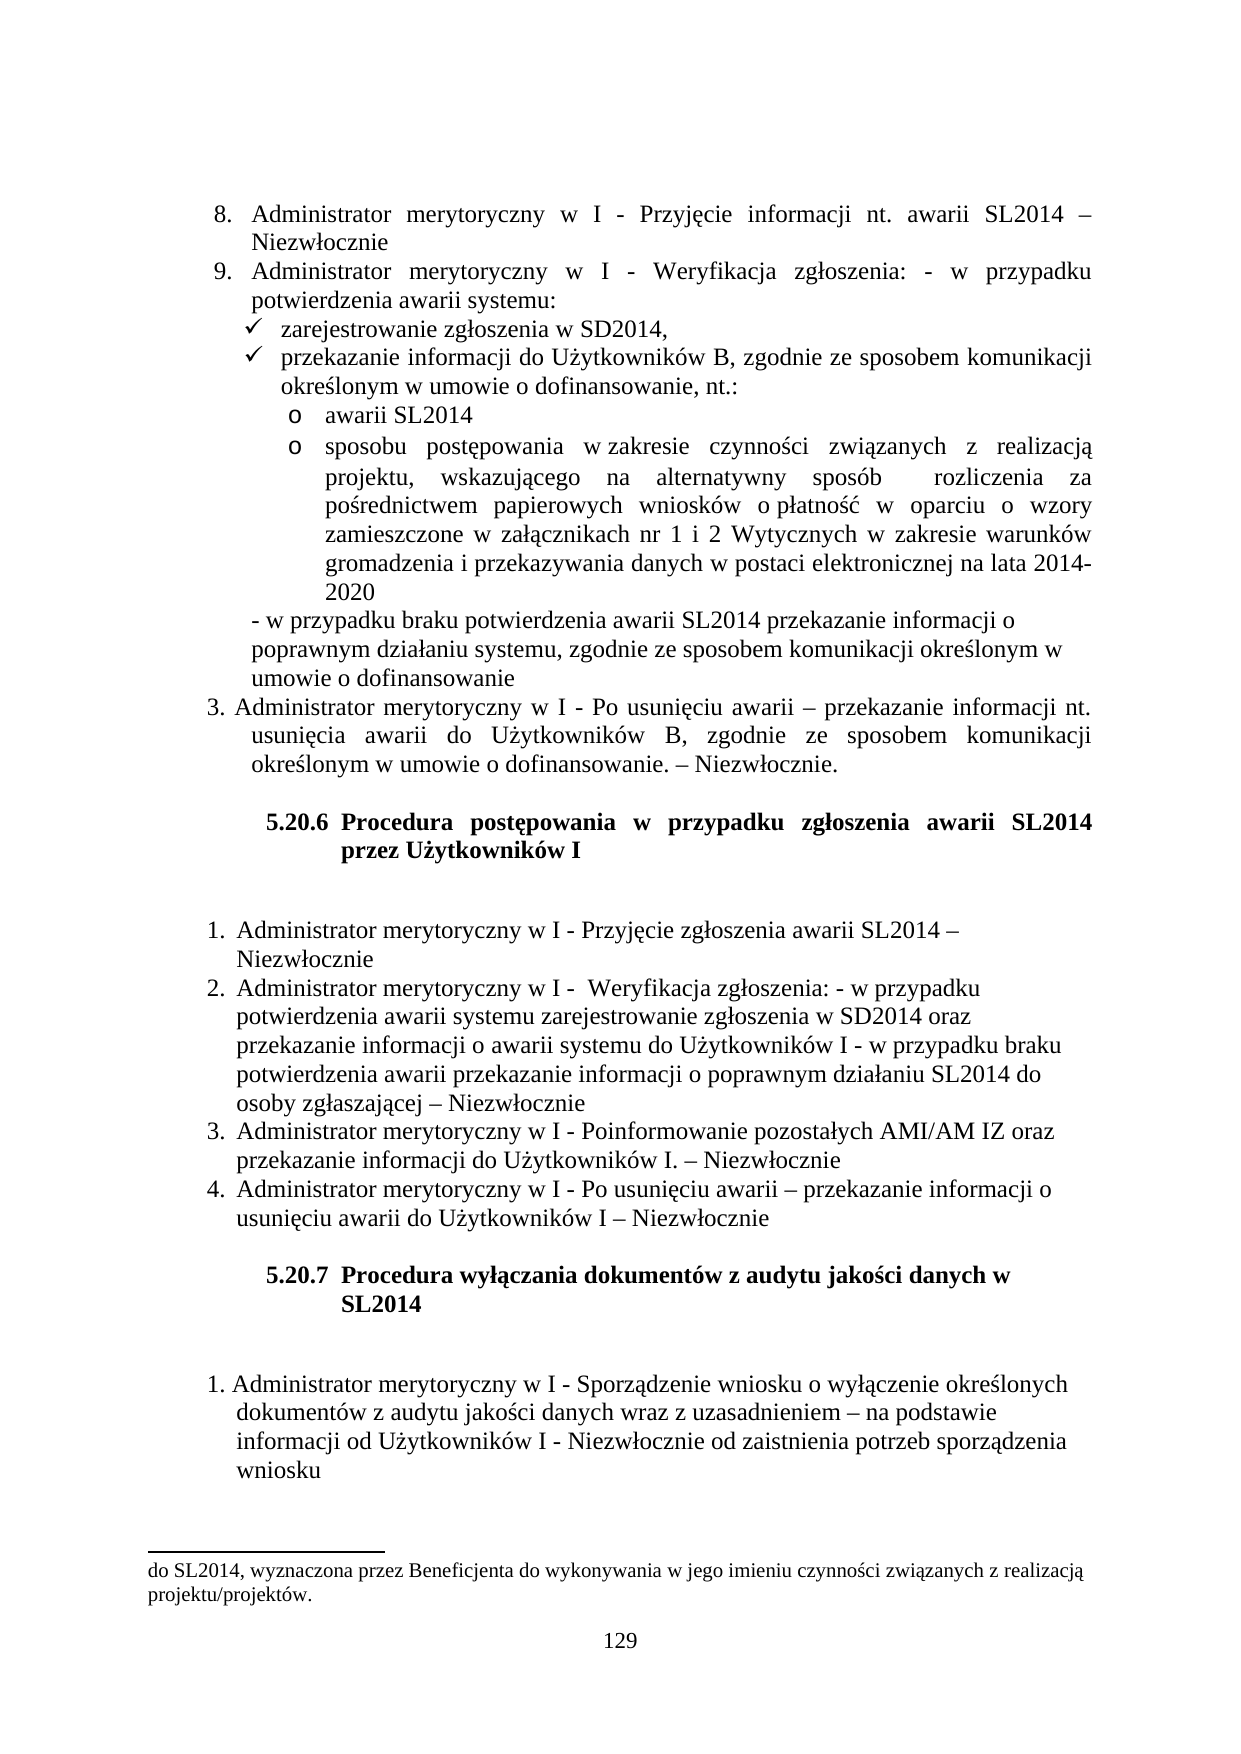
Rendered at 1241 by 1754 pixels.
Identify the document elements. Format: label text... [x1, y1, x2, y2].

list Administrator merytoryczny w I - Weryfikacja zgłoszenia: - w przypadku potwierdzenia awarii systemu zarejestrowanie zgłoszenia w SD2014 oraz przekazanie informacji o awarii systemu do Użytkowników I - w przypadku braku potwierdzenia awarii przekazanie informacji o poprawnym działaniu SL2014 do osoby zgłaszającej – Niezwłocznie [207, 973, 1093, 1116]
list Administrator merytoryczny w I - Weryfikacja zgłoszenia: - w przypadku potwierdzenia awarii systemu: [213, 256, 1093, 314]
subtitle Procedura postępowania w przypadku zgłoszenia awarii SL2014 przez Użytkowników I [266, 807, 1093, 864]
list zarejestrowanie zgłoszenia w SD2014, [243, 314, 1093, 342]
list Administrator merytoryczny w I - Po usunięciu awarii – przekazanie informacji o usunięciu awarii do Użytkowników I – Niezwłocznie [207, 1174, 1093, 1231]
list Administrator merytoryczny w I - Przyjęcie zgłoszenia awarii SL2014 – Niezwłocznie [207, 915, 1093, 973]
list sposobu postępowania w zakresie czynności związanych z realizacją projektu, wskazującego na alternatywny sposób rozliczenia za pośrednictwem papierowych wniosków o płatność w oparciu o wzory zamieszczone w załącznikach nr 1 i 2 Wytycznych w zakresie warunków gromadzenia i przekazywania danych w postaci elektronicznej na lata 2014-2020 [287, 431, 1093, 605]
list Administrator merytoryczny w I - Przyjęcie informacji nt. awarii SL2014 – Niezwłocznie [213, 199, 1093, 256]
list Administrator merytoryczny w I - Poinformowanie pozostałych AMI/AM IZ oraz przekazanie informacji do Użytkowników I. – Niezwłocznie [207, 1116, 1093, 1174]
list przekazanie informacji do Użytkowników B, zgodnie ze sposobem komunikacji określonym w umowie o dofinansowanie, nt.: [243, 342, 1093, 400]
text 3. Administrator merytoryczny w I - Po usunięciu awarii – przekazanie informacji nt. usunięcia awarii do Użytkowników B, zgodnie ze sposobem komunikacji określonym w umowie o dofinansowanie. – Niezwłocznie. [207, 692, 1093, 778]
text 1. Administrator merytoryczny w I - Sporządzenie wniosku o wyłączenie określonych dokumentów z audytu jakości danych wraz z uzasadnieniem – na podstawie informacji od Użytkowników I - Niezwłocznie od zaistnienia potrzeb sporządzenia wniosku [207, 1369, 1093, 1484]
subtitle Procedura wyłączania dokumentów z audytu jakości danych w SL2014 [266, 1260, 1093, 1318]
text - w przypadku braku potwierdzenia awarii SL2014 przekazanie informacji o poprawnym działaniu systemu, zgodnie ze sposobem komunikacji określonym w umowie o dofinansowanie [251, 605, 1093, 692]
list awarii SL2014 [287, 400, 1093, 431]
